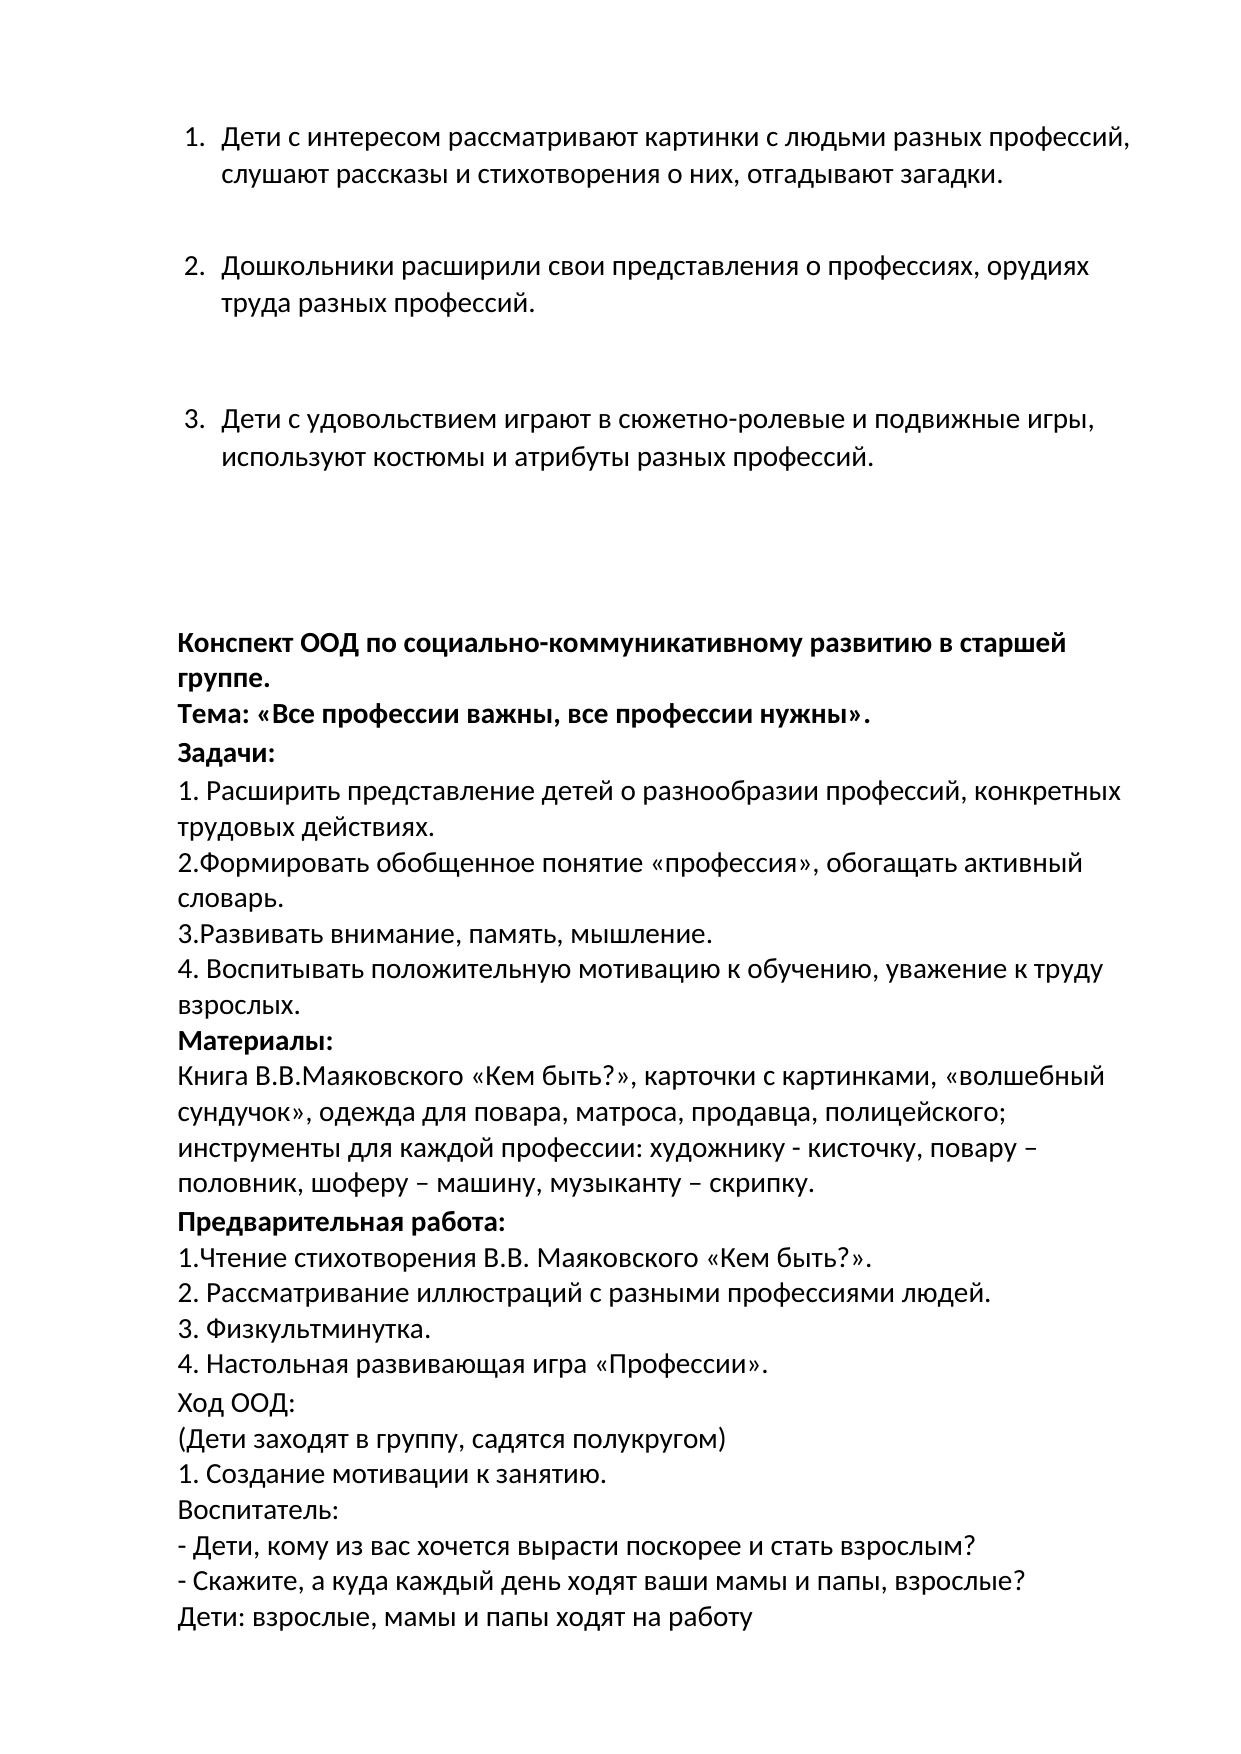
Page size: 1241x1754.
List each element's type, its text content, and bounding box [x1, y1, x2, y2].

list Дошкольники расширили свои представления о профессиях, орудиях труда разных профессий. [183, 247, 1152, 320]
text Конспект ООД по социально-коммуникативному развитию в старшей группе. Тема: «Все профессии важны, все профессии нужны». [177, 624, 1152, 731]
text Задачи: [177, 734, 1152, 769]
text Предварительная работа: 1.Чтение стихотворения В.В. Маяковского «Кем быть?». 2. Рассматривание иллюстраций с разными профессиями людей. 3. Физкультминутка. 4. Настольная развивающая игра «Профессии». [177, 1203, 1152, 1381]
text 1. Расширить представление детей о разнообразии профессий, конкретных трудовых действиях. 2.Формировать обобщенное понятие «профессия», обогащать активный словарь. 3.Развивать внимание, память, мышление. 4. Воспитывать положительную мотивацию к обучению, уважение к труду взрослых. Материалы: Книга В.В.Маяковского «Кем быть?», карточки с картинками, «волшебный сундучок», одежда для повара, матроса, продавца, полицейского; инструменты для каждой профессии: художнику - кисточку, повару – половник, шоферу – машину, музыканту – скрипку. [177, 772, 1152, 1200]
list Дети с интересом рассматривают картинки с людьми разных профессий, слушают рассказы и стихотворения о них, отгадывают загадки. [183, 118, 1152, 191]
list Дети с удовольствием играют в сюжетно-ролевые и подвижные игры, используют костюмы и атрибуты разных профессий. [183, 400, 1152, 473]
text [177, 1384, 1152, 1634]
